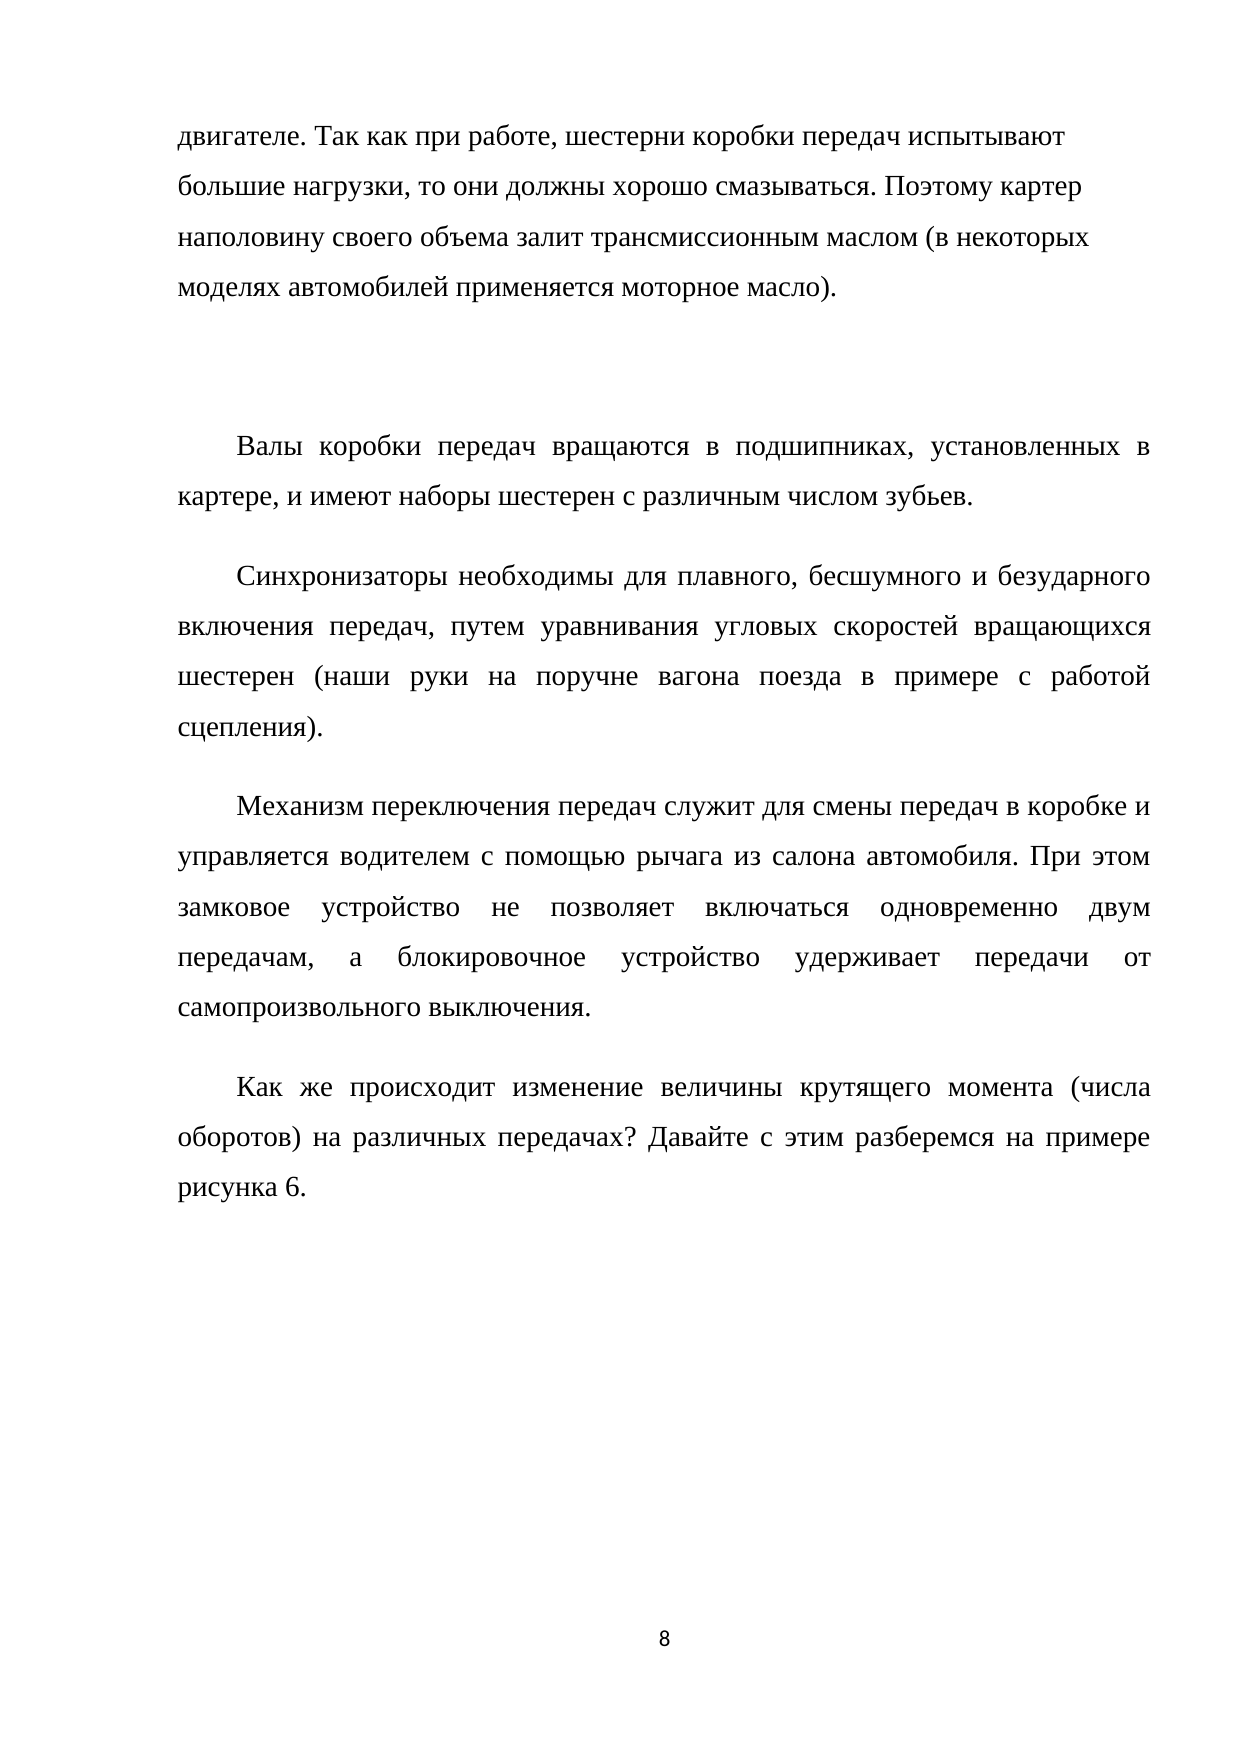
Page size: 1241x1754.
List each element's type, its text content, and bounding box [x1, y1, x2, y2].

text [177, 118, 1152, 303]
text Синхронизаторы необходимы для плавного, бесшумного и безударного включения передач, путем уравнивания угловых скоростей вращающихся шестерен (наши руки на поручне вагона поезда в примере с работой сцепления). [177, 558, 1152, 742]
text Как же происходит изменение величины крутящего момента (числа оборотов) на различных передачах? Давайте с этим разберемся на примере рисунка 6. [177, 1069, 1152, 1203]
text Валы коробки передач вращаются в подшипниках, установленных в картере, и имеют наборы шестерен с различным числом зубьев. [177, 428, 1152, 512]
text Механизм переключения передач служит для смены передач в коробке и управляется водителем с помощью рычага из салона автомобиля. При этом замковое устройство не позволяет включаться одновременно двум передачам, а блокировочное устройство удерживает передачи от самопроизвольного выключения. [177, 788, 1152, 1023]
